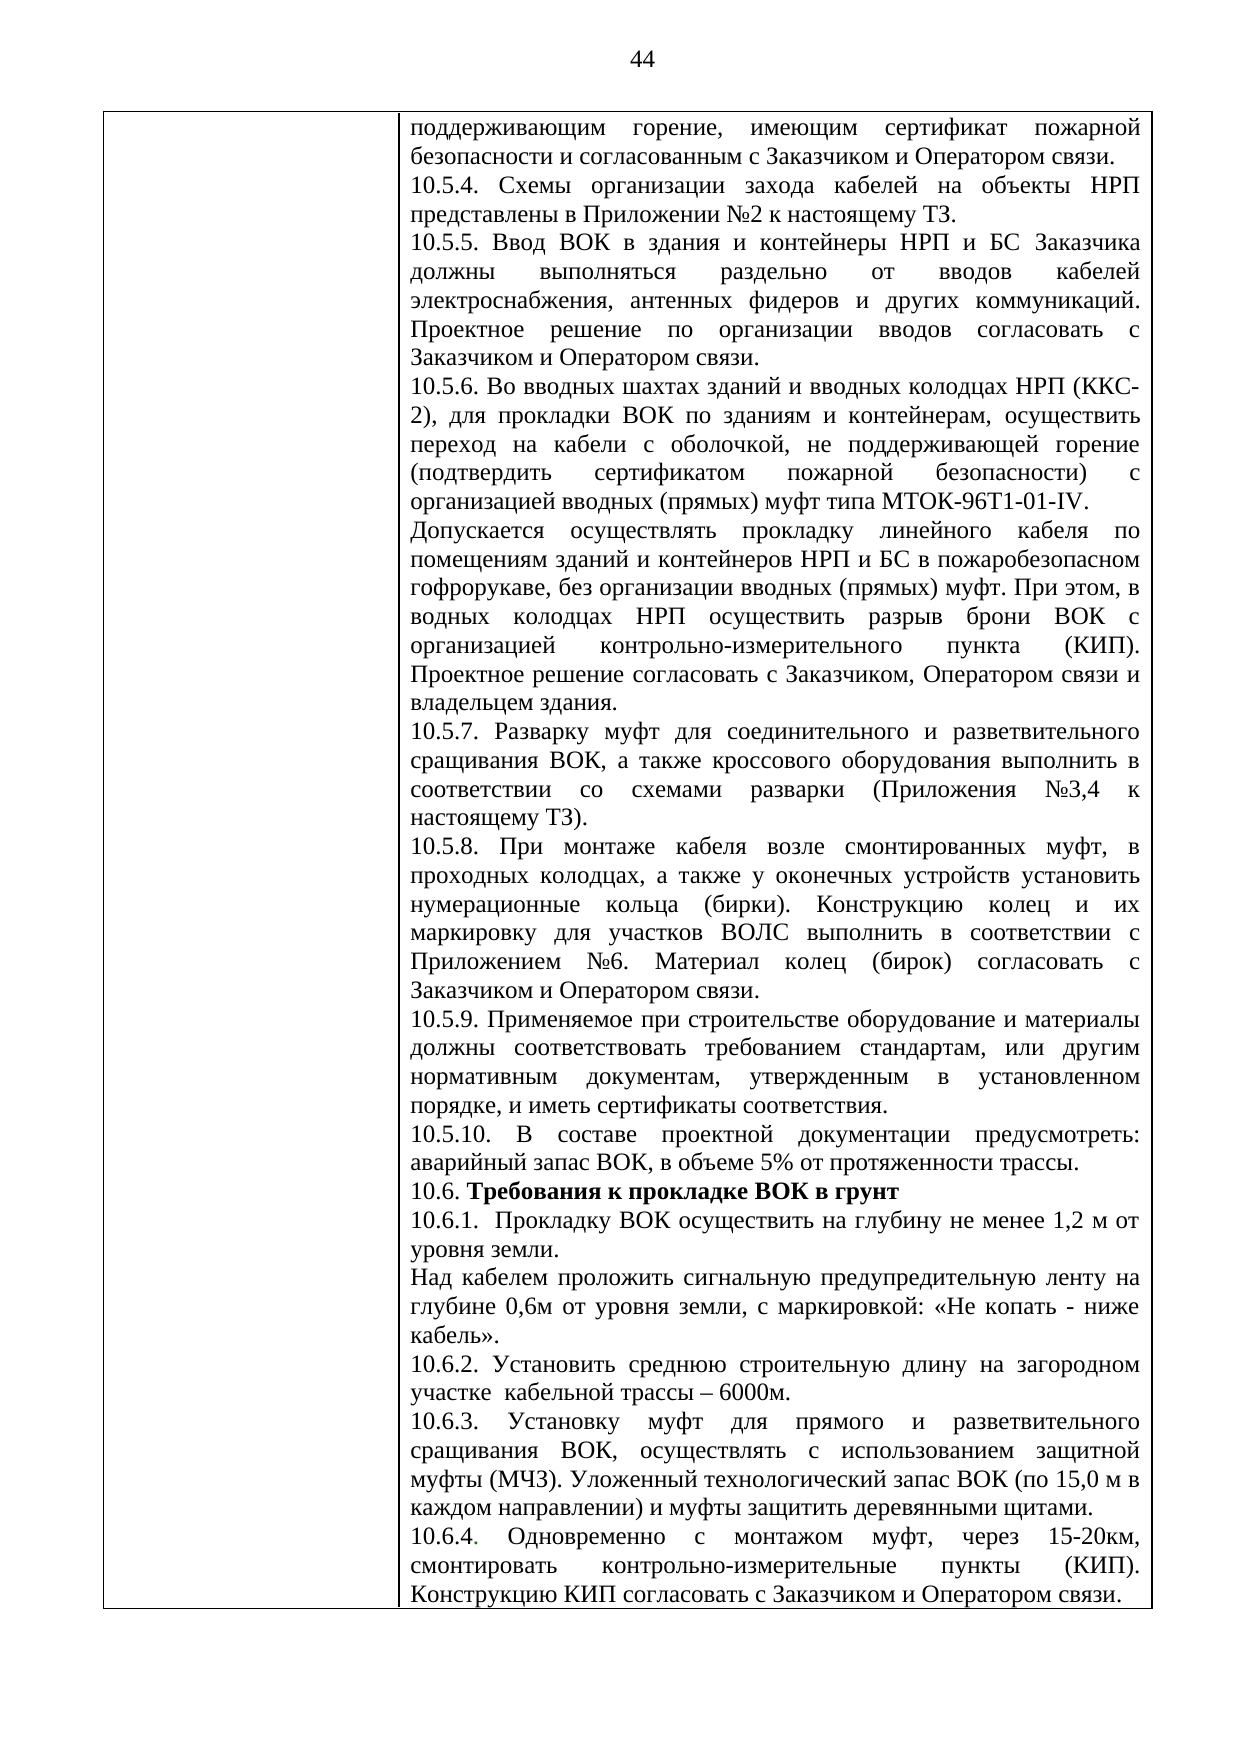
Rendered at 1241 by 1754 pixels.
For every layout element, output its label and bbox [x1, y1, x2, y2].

table_cell [104, 112, 399, 1607]
table_cell [400, 112, 1151, 1607]
